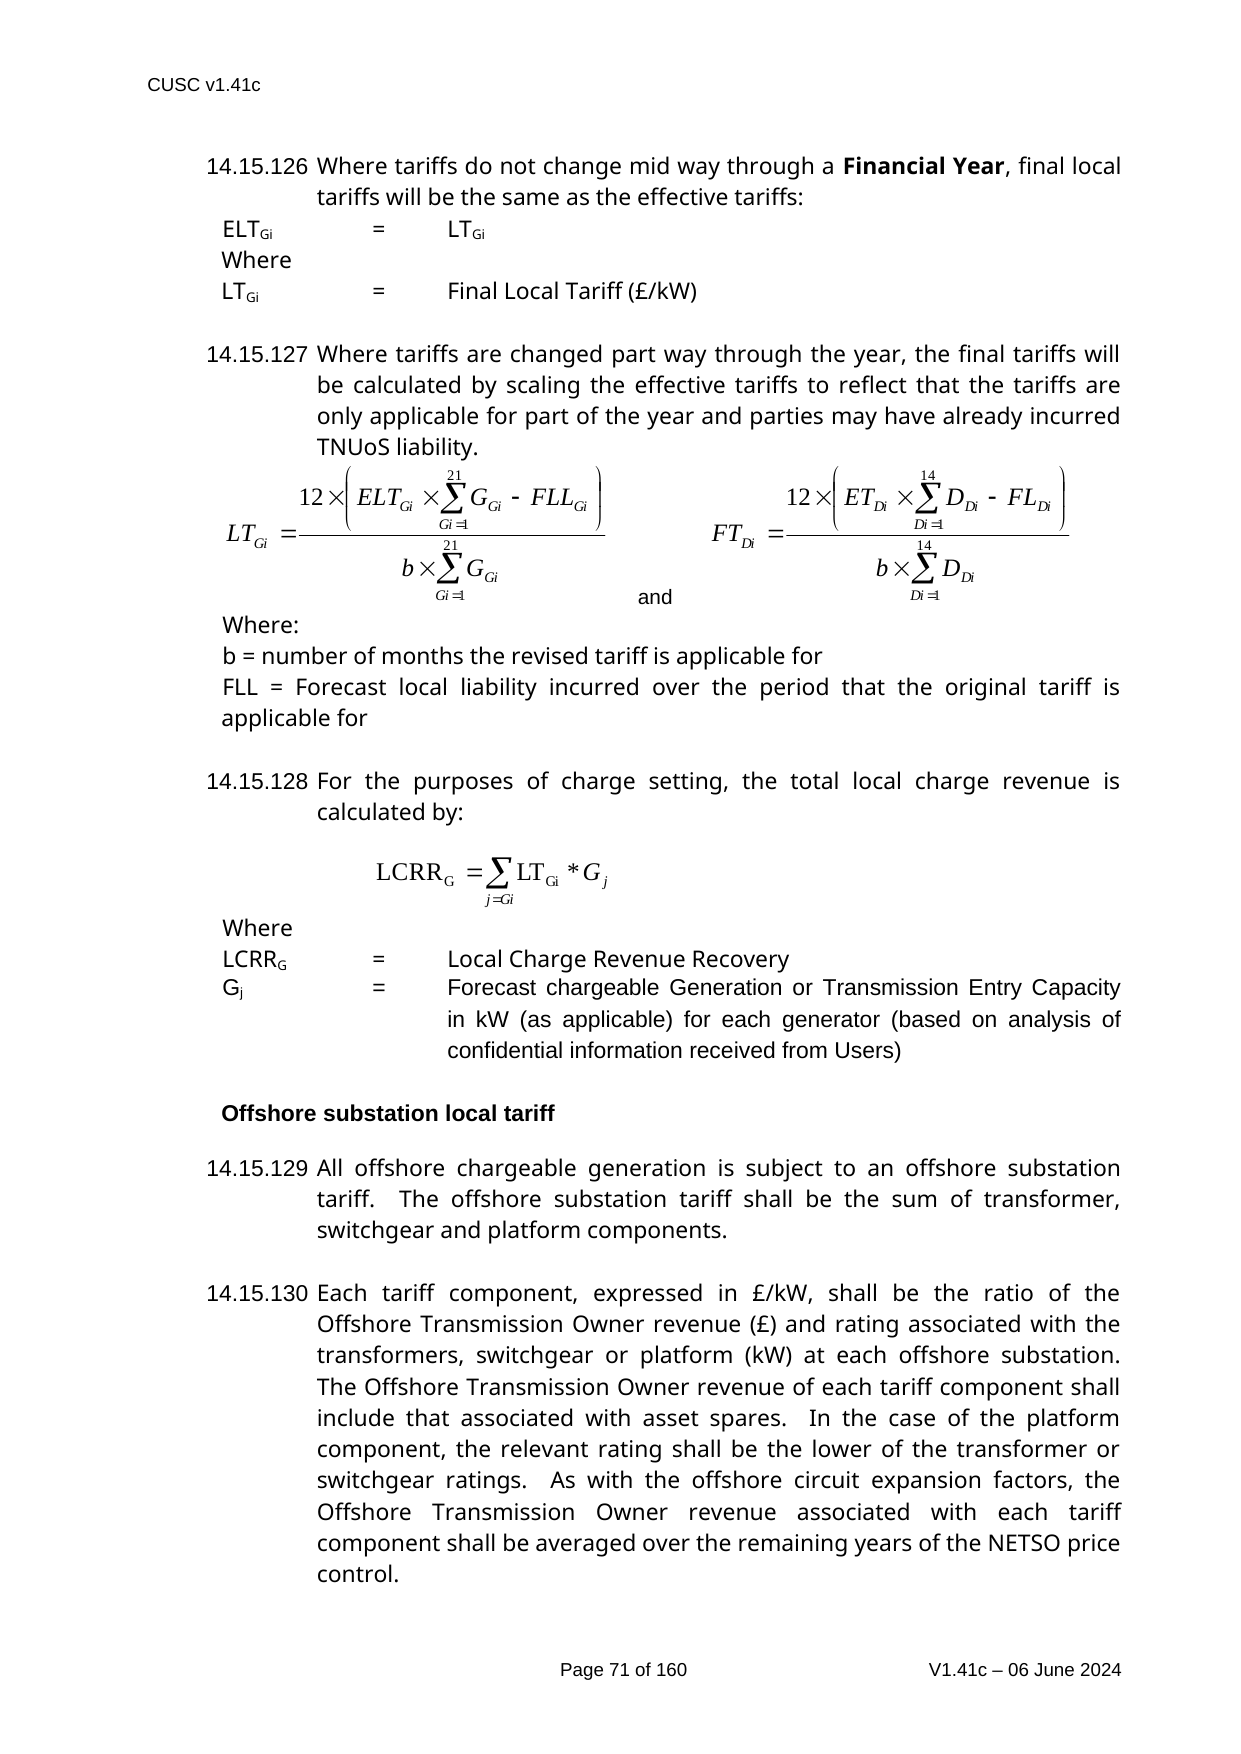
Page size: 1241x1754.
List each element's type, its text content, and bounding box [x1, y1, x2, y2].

text Where: [222, 609, 1121, 640]
list All offshore chargeable generation is subject to an offshore substation tariff. The offshore substation tariff shall be the sum of transformer, switchgear and platform components. [206, 1152, 1121, 1245]
text ELTGi = LTGi [221, 212, 1121, 244]
text Where [221, 244, 1121, 275]
text b = number of months the revised tariff is applicable for [222, 640, 1121, 671]
list Where tariffs do not change mid way through a Financial Year, final local tariffs will be the same as the effective tariffs: [206, 150, 1121, 212]
list For the purposes of charge setting, the total local charge revenue is calculated by: [206, 765, 1121, 827]
text Gj = Forecast chargeable Generation or Transmission Entry Capacity in kW (as applicable) for each generator (based on analysis of confidential information received from Users) [222, 974, 1121, 1064]
text LCRRG = Local Charge Revenue Recovery [221, 943, 1121, 974]
list Each tariff component, expressed in £/kW, shall be the ratio of the Offshore Transmission Owner revenue (£) and rating associated with the transformers, switchgear or platform (kW) at each offshore substation. The Offshore Transmission Owner revenue of each tariff component shall include that associated with asset spares. In the case of the platform component, the relevant rating shall be the lower of the transformer or switchgear ratings. As with the offshore circuit expansion factors, the Offshore Transmission Owner revenue associated with each tariff component shall be averaged over the remaining years of the NETSO price control. [206, 1277, 1121, 1589]
list Where tariffs are changed part way through the year, the final tariffs will be calculated by scaling the effective tariffs to reflect that the tariffs are only applicable for part of the year and parties may have already incurred TNUoS liability. [206, 337, 1121, 462]
subtitle Offshore substation local tariff [147, 1100, 1121, 1127]
text and [147, 462, 1121, 609]
text FLL = Forecast local liability incurred over the period that the original tariff is applicable for [221, 671, 1121, 734]
text Where [221, 912, 1121, 943]
text LTGi = Final Local Tariff (£/kW) [221, 275, 1121, 306]
